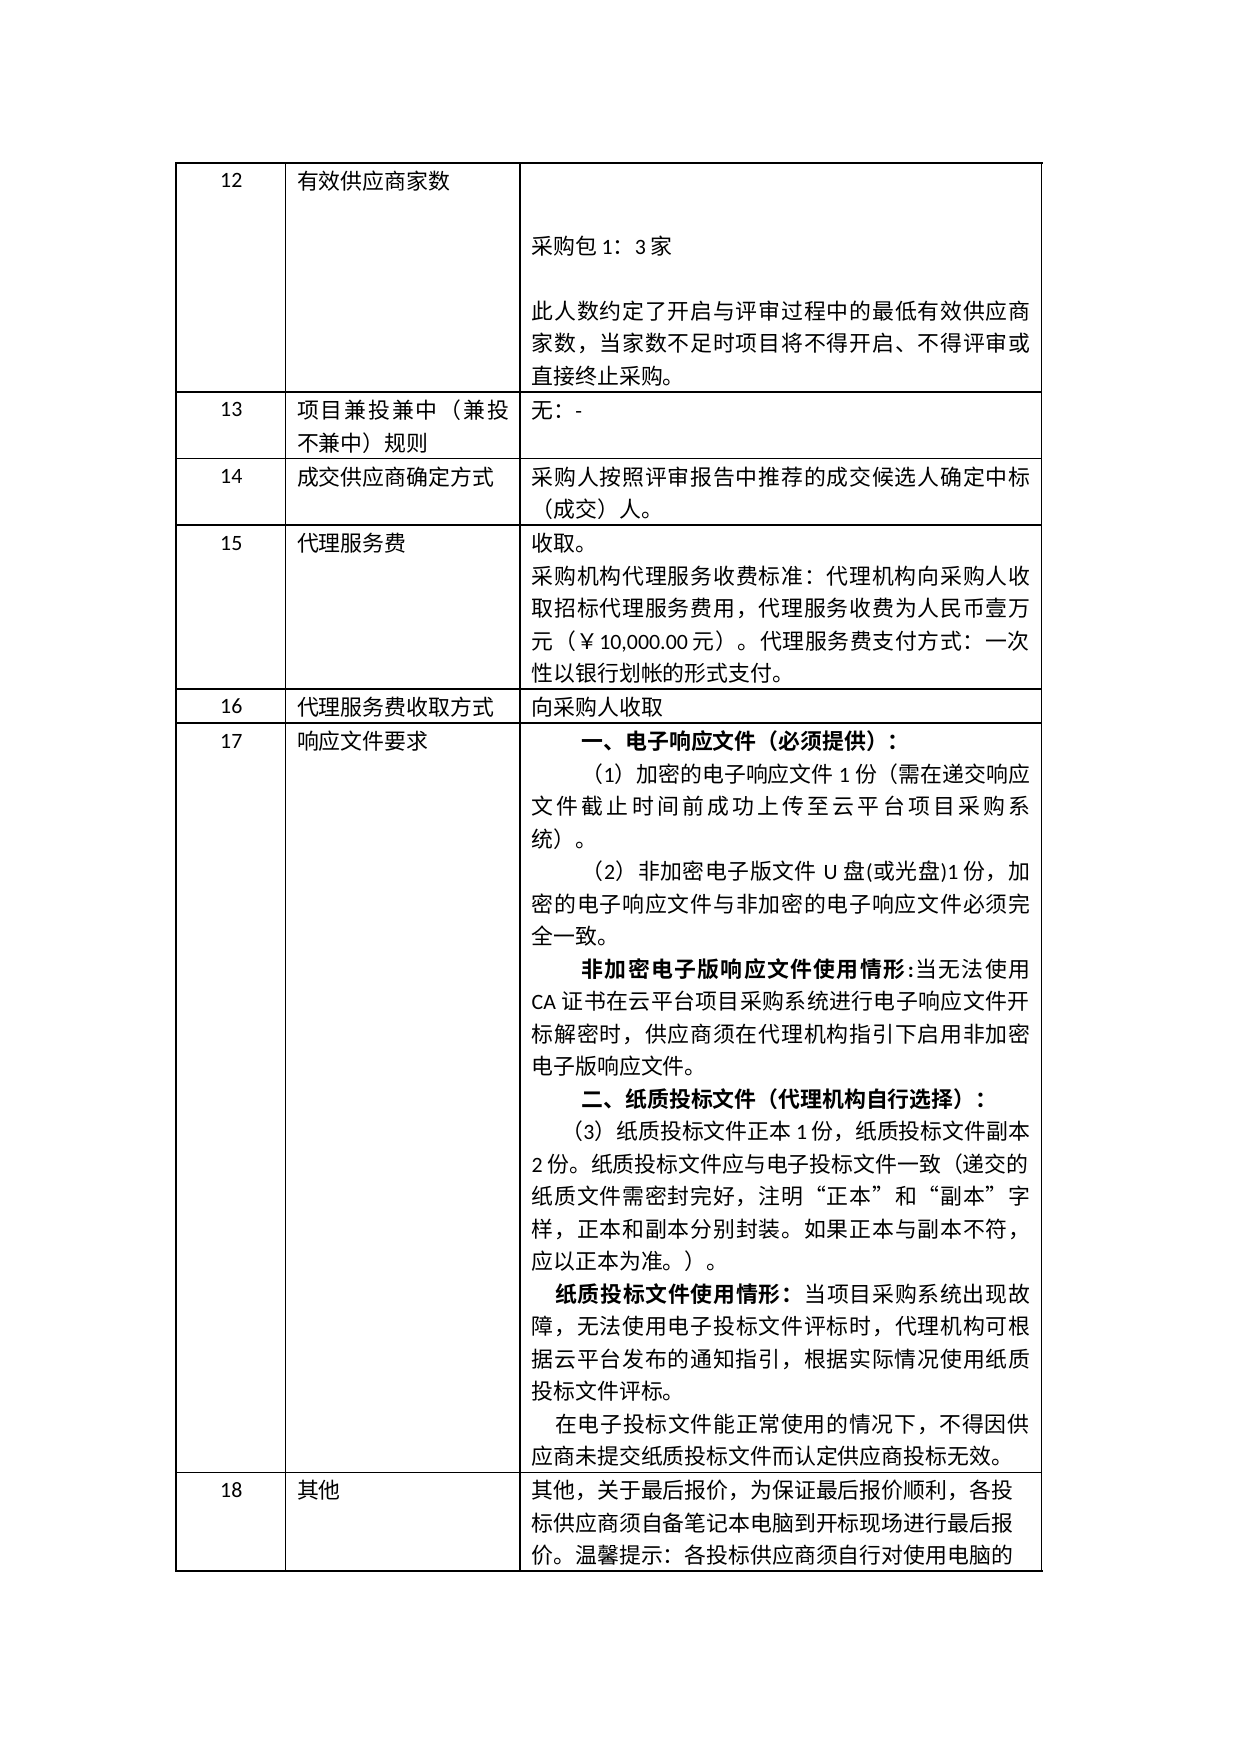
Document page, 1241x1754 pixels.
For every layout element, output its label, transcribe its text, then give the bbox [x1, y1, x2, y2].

table_cell 16 [177, 690, 285, 722]
table_cell 收取。 采购机构代理服务收费标准：代理机构向采购人收取招标代理服务费用，代理服务收费为人民币壹万元（￥10,000.00元）。代理服务费支付方式：一次性以银行划帐的形式支付。 [521, 526, 1041, 688]
table_cell 15 [177, 526, 285, 688]
table_cell 代理服务费收取方式 [286, 690, 519, 722]
table_cell 无：- [521, 393, 1041, 458]
table_cell 有效供应商家数 [286, 164, 519, 391]
table_cell 17 [177, 724, 285, 1471]
table_cell 成交供应商确定方式 [286, 459, 519, 524]
table_cell 向采购人收取 [521, 690, 1041, 722]
table_cell 13 [177, 393, 285, 458]
table_cell 12 [177, 164, 285, 391]
table_cell 代理服务费 [286, 526, 519, 688]
table_cell 一、电子响应文件（必须提供）： （1）加密的电子响应文件 1 份（需在递交响应文件截止时间前成功上传至云平台项目采购系统）。 （2）非加密电子版文件 U 盘(或光盘)1份，加密的电子响应文件与非加密的电子响应文件必须完全一致。 非加密电子版响应文件使用情形:当无法使用 CA 证书在云平台项目采购系统进行电子响应文件开标解密时，供应商须在代理机构指引下启用非加密电子版响应文件。 二、纸质投标文件（代理机构自行选择）： （3）纸质投标文件正本1份，纸质投标文件副本2份。纸质投标文件应与电子投标文件一致（递交的纸质文件需密封完好，注明“正本”和“副本”字样，正本和副本分别封装。如果正本与副本不符，应以正本为准。）。 纸质投标文件使用情形：当项目采购系统出现故障，无法使用电子投标文件评标时，代理机构可根据云平台发布的通知指引，根据实际情况使用纸质投标文件评标。 在电子投标文件能正常使用的情况下，不得因供应商未提交纸质投标文件而认定供应商投标无效。 [521, 724, 1041, 1471]
table_cell 14 [177, 459, 285, 524]
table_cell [521, 1473, 1041, 1570]
table_cell 其他 [286, 1473, 519, 1570]
table_cell 采购包1：3家 此人数约定了开启与评审过程中的最低有效供应商家数，当家数不足时项目将不得开启、不得评审或直接终止采购。 [521, 164, 1041, 391]
table_cell 采购人按照评审报告中推荐的成交候选人确定中标（成交）人。 [521, 459, 1041, 524]
table_cell 18 [177, 1473, 285, 1570]
table_cell 项目兼投兼中（兼投不兼中）规则 [286, 393, 519, 458]
table_cell 响应文件要求 [286, 724, 519, 1471]
